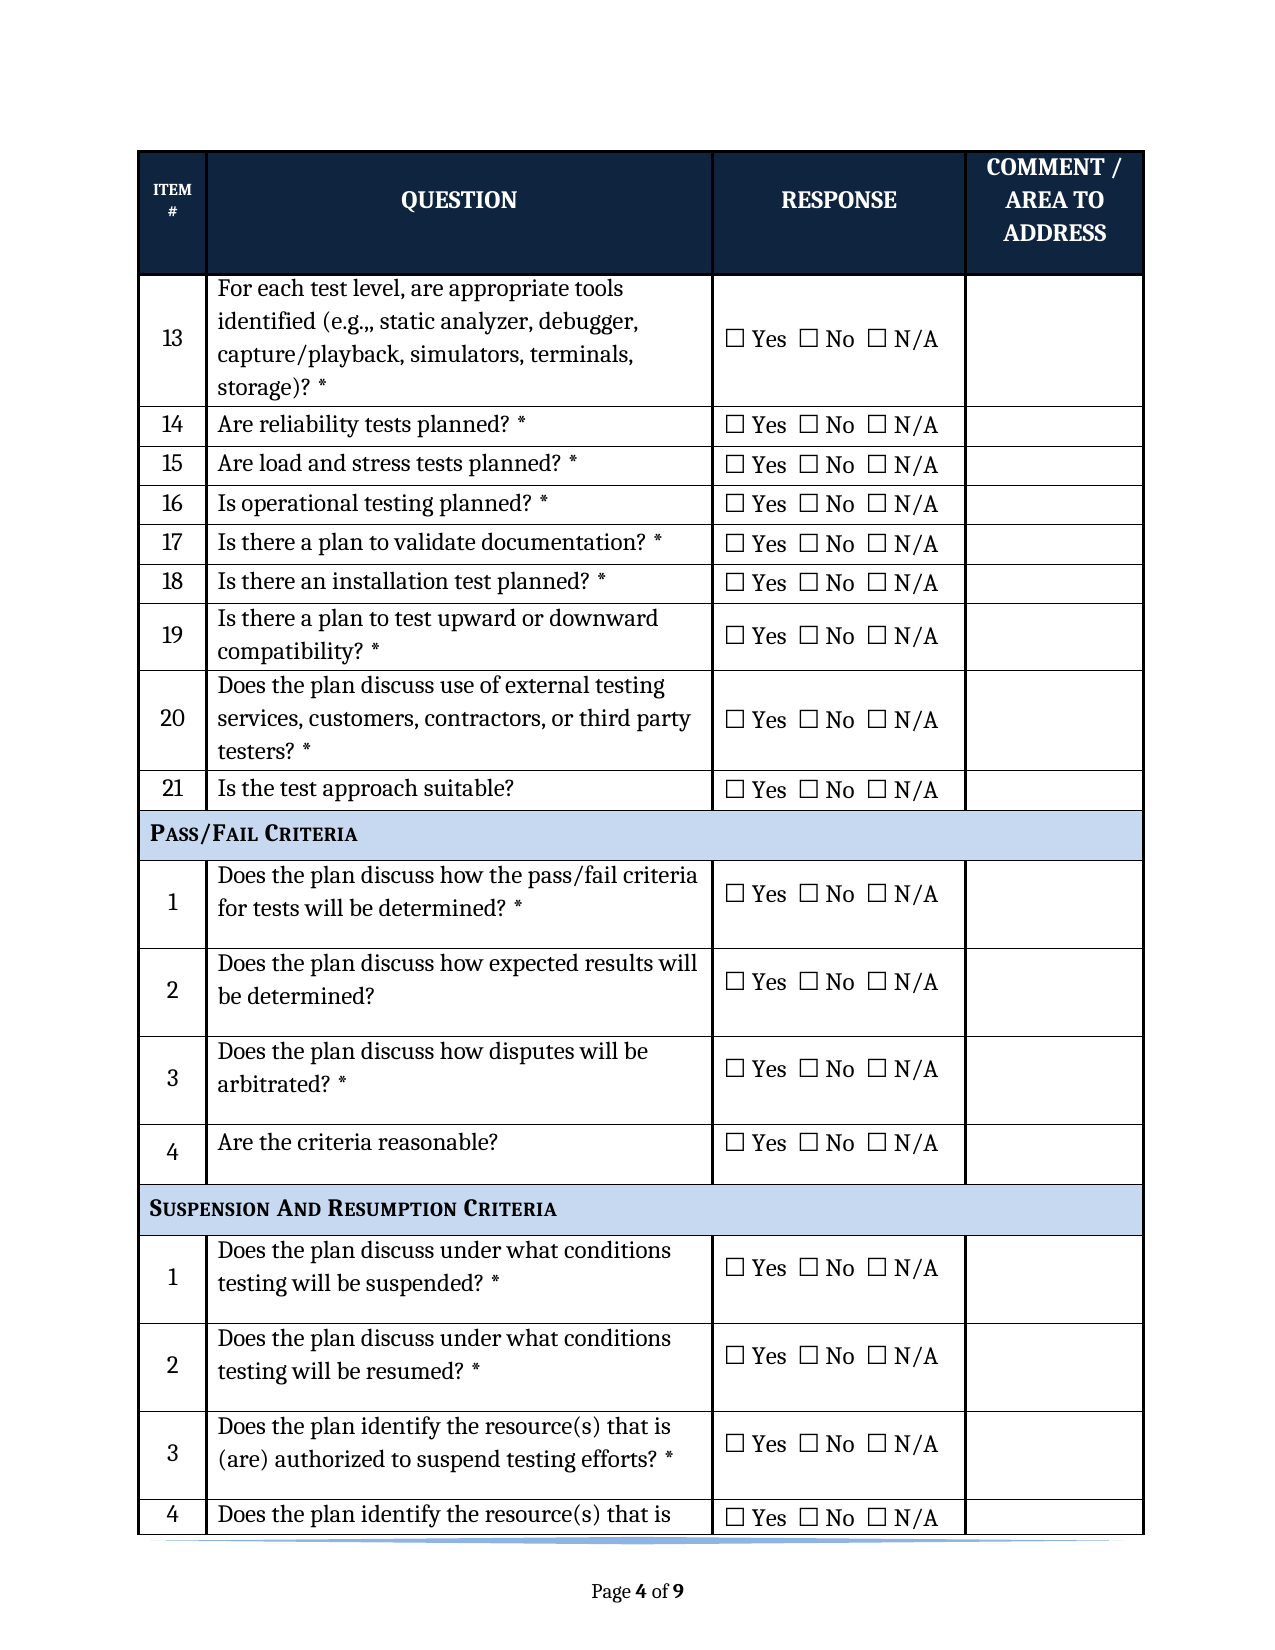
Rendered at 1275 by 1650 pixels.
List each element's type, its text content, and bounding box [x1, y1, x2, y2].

table_header response [714, 153, 964, 273]
table_cell Does the plan identify the resource(s) that is (are) authorized to suspend testing efforts? * [208, 1412, 711, 1499]
table_cell [967, 1324, 1142, 1411]
table_cell Yes No N/A [714, 671, 964, 770]
table_cell Are the criteria reasonable? [208, 1125, 711, 1184]
table_cell [967, 1500, 1142, 1534]
table_cell 1 [140, 861, 205, 948]
table_cell [967, 1236, 1142, 1323]
table_cell Yes No N/A [714, 604, 964, 670]
table_cell 14 [140, 407, 205, 446]
table_cell 17 [140, 525, 205, 564]
table_cell 18 [140, 565, 205, 603]
table_cell Does the plan discuss under what conditions testing will be resumed? * [208, 1324, 711, 1411]
table_cell Does the plan discuss how disputes will be arbitrated? * [208, 1037, 711, 1124]
table_cell 2 [140, 949, 205, 1036]
table_cell Yes No N/A [714, 1324, 964, 1411]
table_cell [967, 1412, 1142, 1499]
table_cell [967, 671, 1142, 770]
table_cell 3 [140, 1412, 205, 1499]
table_cell For each test level, are appropriate tools identified (e.g.,, static analyzer, debugger, capture/playback, simulators, terminals, storage)? * [208, 276, 711, 406]
table_cell 4 [140, 1125, 205, 1184]
table_cell 21 [140, 771, 205, 809]
table_cell Yes No N/A [714, 1037, 964, 1124]
table_cell Does the plan discuss how the pass/fail criteria for tests will be determined? * [208, 861, 711, 948]
table_cell Yes No N/A [714, 949, 964, 1036]
table_cell Yes No N/A [714, 447, 964, 485]
table_cell 19 [140, 604, 205, 670]
table_cell Is there a plan to validate documentation? * [208, 525, 711, 564]
table_cell Is there an installation test planned? * [208, 565, 711, 603]
table_cell Is the test approach suitable? [208, 771, 711, 809]
table_cell Is operational testing planned? * [208, 486, 711, 524]
table_header question [208, 153, 711, 273]
table_cell Are load and stress tests planned? * [208, 447, 711, 485]
table_cell [967, 949, 1142, 1036]
table_cell [967, 604, 1142, 670]
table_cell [208, 1500, 711, 1534]
table_cell 13 [140, 276, 205, 406]
table_cell Does the plan discuss under what conditions testing will be suspended? * [208, 1236, 711, 1323]
table_cell 1 [140, 1236, 205, 1323]
table_cell Pass/Fail Criteria [140, 811, 1142, 860]
table_cell Yes No N/A [714, 525, 964, 564]
table_cell [967, 1037, 1142, 1124]
table_cell [967, 525, 1142, 564]
table_cell Yes No N/A [714, 861, 964, 948]
table_cell Yes No N/A [714, 1236, 964, 1323]
table_cell Yes No N/A [714, 486, 964, 524]
table_cell [967, 861, 1142, 948]
table_cell 20 [140, 671, 205, 770]
table_cell Yes No N/A [714, 565, 964, 603]
table_cell Yes No N/A [714, 1125, 964, 1184]
table_cell Yes No N/A [714, 771, 964, 809]
table_cell Does the plan discuss use of external testing services, customers, contractors, or third party testers? * [208, 671, 711, 770]
table_cell 2 [140, 1324, 205, 1411]
table_cell [967, 486, 1142, 524]
table_cell [967, 407, 1142, 446]
table_cell Suspension And Resumption Criteria [140, 1185, 1142, 1235]
table_cell Does the plan discuss how expected results will be determined? [208, 949, 711, 1036]
table_cell [967, 276, 1142, 406]
table_cell 4 [140, 1500, 205, 1534]
table_header comment / AREA TO ADDRESS [967, 153, 1142, 273]
table_cell [967, 1125, 1142, 1184]
table_cell 3 [140, 1037, 205, 1124]
table_cell Is there a plan to test upward or downward compatibility? * [208, 604, 711, 670]
table_cell 15 [140, 447, 205, 485]
table_cell Yes No N/A [714, 276, 964, 406]
table_cell [967, 771, 1142, 809]
table_cell Yes No N/A [714, 1412, 964, 1499]
table_cell 16 [140, 486, 205, 524]
table_header Item # [140, 153, 205, 273]
table_cell [967, 447, 1142, 485]
table_cell Yes No N/A [714, 1500, 964, 1534]
table_cell Are reliability tests planned? * [208, 407, 711, 446]
table_cell Yes No N/A [714, 407, 964, 446]
table_cell [967, 565, 1142, 603]
